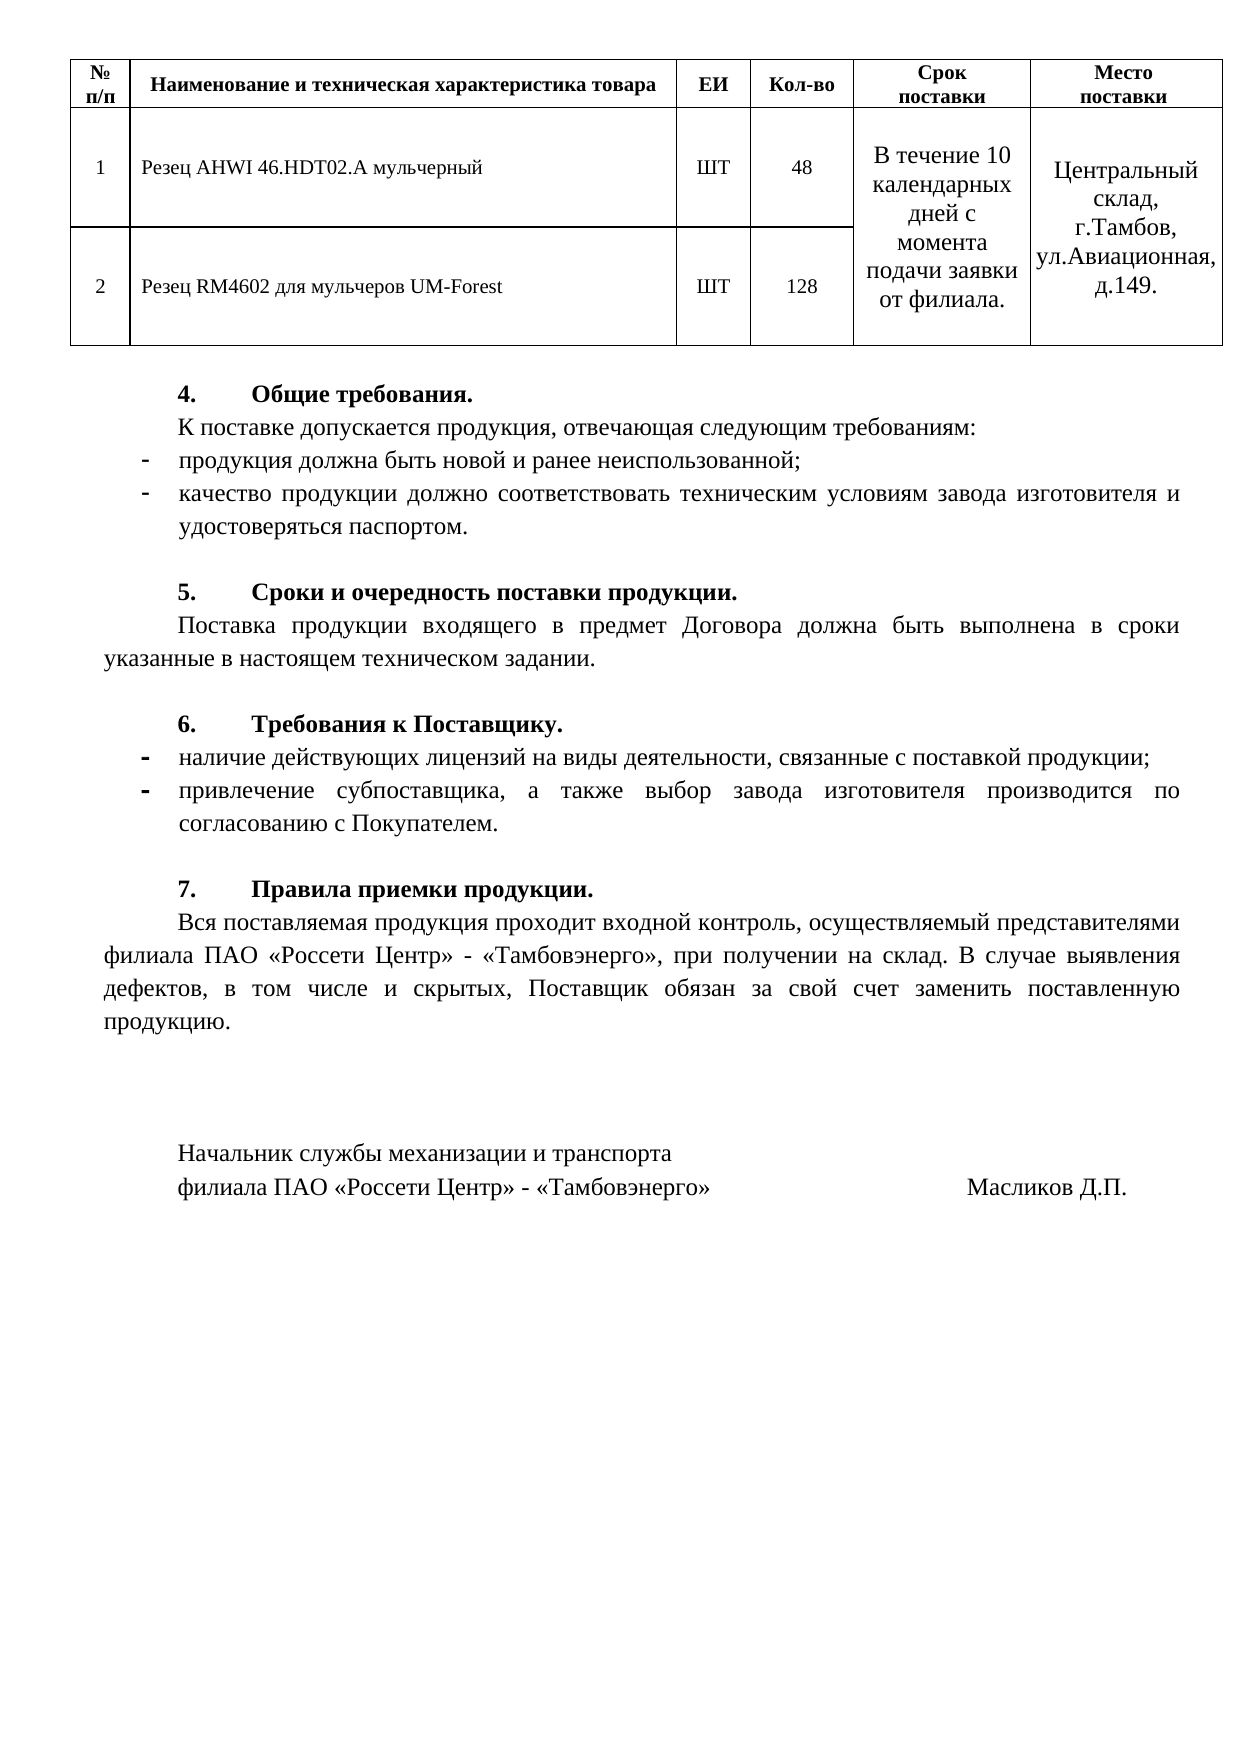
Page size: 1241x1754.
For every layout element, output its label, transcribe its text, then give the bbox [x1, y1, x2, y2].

text Начальник службы механизации и транспорта [177, 1138, 1181, 1167]
text Поставка продукции входящего в предмет Договора должна быть выполнена в сроки указанные в настоящем техническом задании. [103, 610, 1181, 672]
text Вся поставляемая продукция проходит входной контроль, осуществляемый представителями филиала ПАО «Россети Центр» - «Тамбовэнерго», при получении на склад. В случае выявления дефектов, в том числе и скрытых, Поставщик обязан за свой счет заменить поставленную продукцию. [103, 907, 1181, 1035]
list продукция должна быть новой и ранее неиспользованной; [141, 445, 1181, 474]
table_cell 128 [751, 228, 853, 345]
list Сроки и очередность поставки продукции. [103, 577, 1181, 606]
table_header Кол-во [751, 60, 853, 107]
table_cell Резец AHWI 46.HDT02.A мульчерный [131, 108, 676, 226]
table_header Срок поставки [854, 60, 1030, 107]
list Правила приемки продукции. [103, 874, 1181, 903]
table_cell 48 [751, 108, 853, 226]
table_header ЕИ [677, 60, 750, 107]
table_cell Резец RM4602 для мульчеров UM-Forest [131, 228, 676, 345]
table_cell ШТ [677, 228, 750, 345]
table_header Место поставки [1031, 60, 1222, 107]
table_cell В течение 10 календарных дней с момента подачи заявки от филиала. [854, 108, 1030, 345]
list Требования к Поставщику. [103, 709, 1181, 738]
table_cell 1 [71, 108, 129, 226]
list наличие действующих лицензий на виды деятельности, связанные с поставкой продукции; [141, 742, 1181, 771]
table_header № п/п [71, 60, 129, 107]
table_header Наименование и техническая характеристика товара [131, 60, 676, 107]
text филиала ПАО «Россети Центр» - «Тамбовэнерго» Масликов Д.П. [177, 1172, 1181, 1200]
list качество продукции должно соответствовать техническим условиям завода изготовителя и удостоверяться паспортом. [141, 478, 1181, 540]
text К поставке допускается продукция, отвечающая следующим требованиям: [103, 412, 1181, 441]
table_cell 2 [71, 228, 129, 345]
table_cell ШТ [677, 108, 750, 226]
list Общие требования. [103, 379, 1181, 408]
table_cell Центральный склад, г.Тамбов, ул.Авиационная, д.149. [1031, 108, 1222, 345]
list привлечение субпоставщика, а также выбор завода изготовителя производится по согласованию с Покупателем. [141, 775, 1181, 837]
